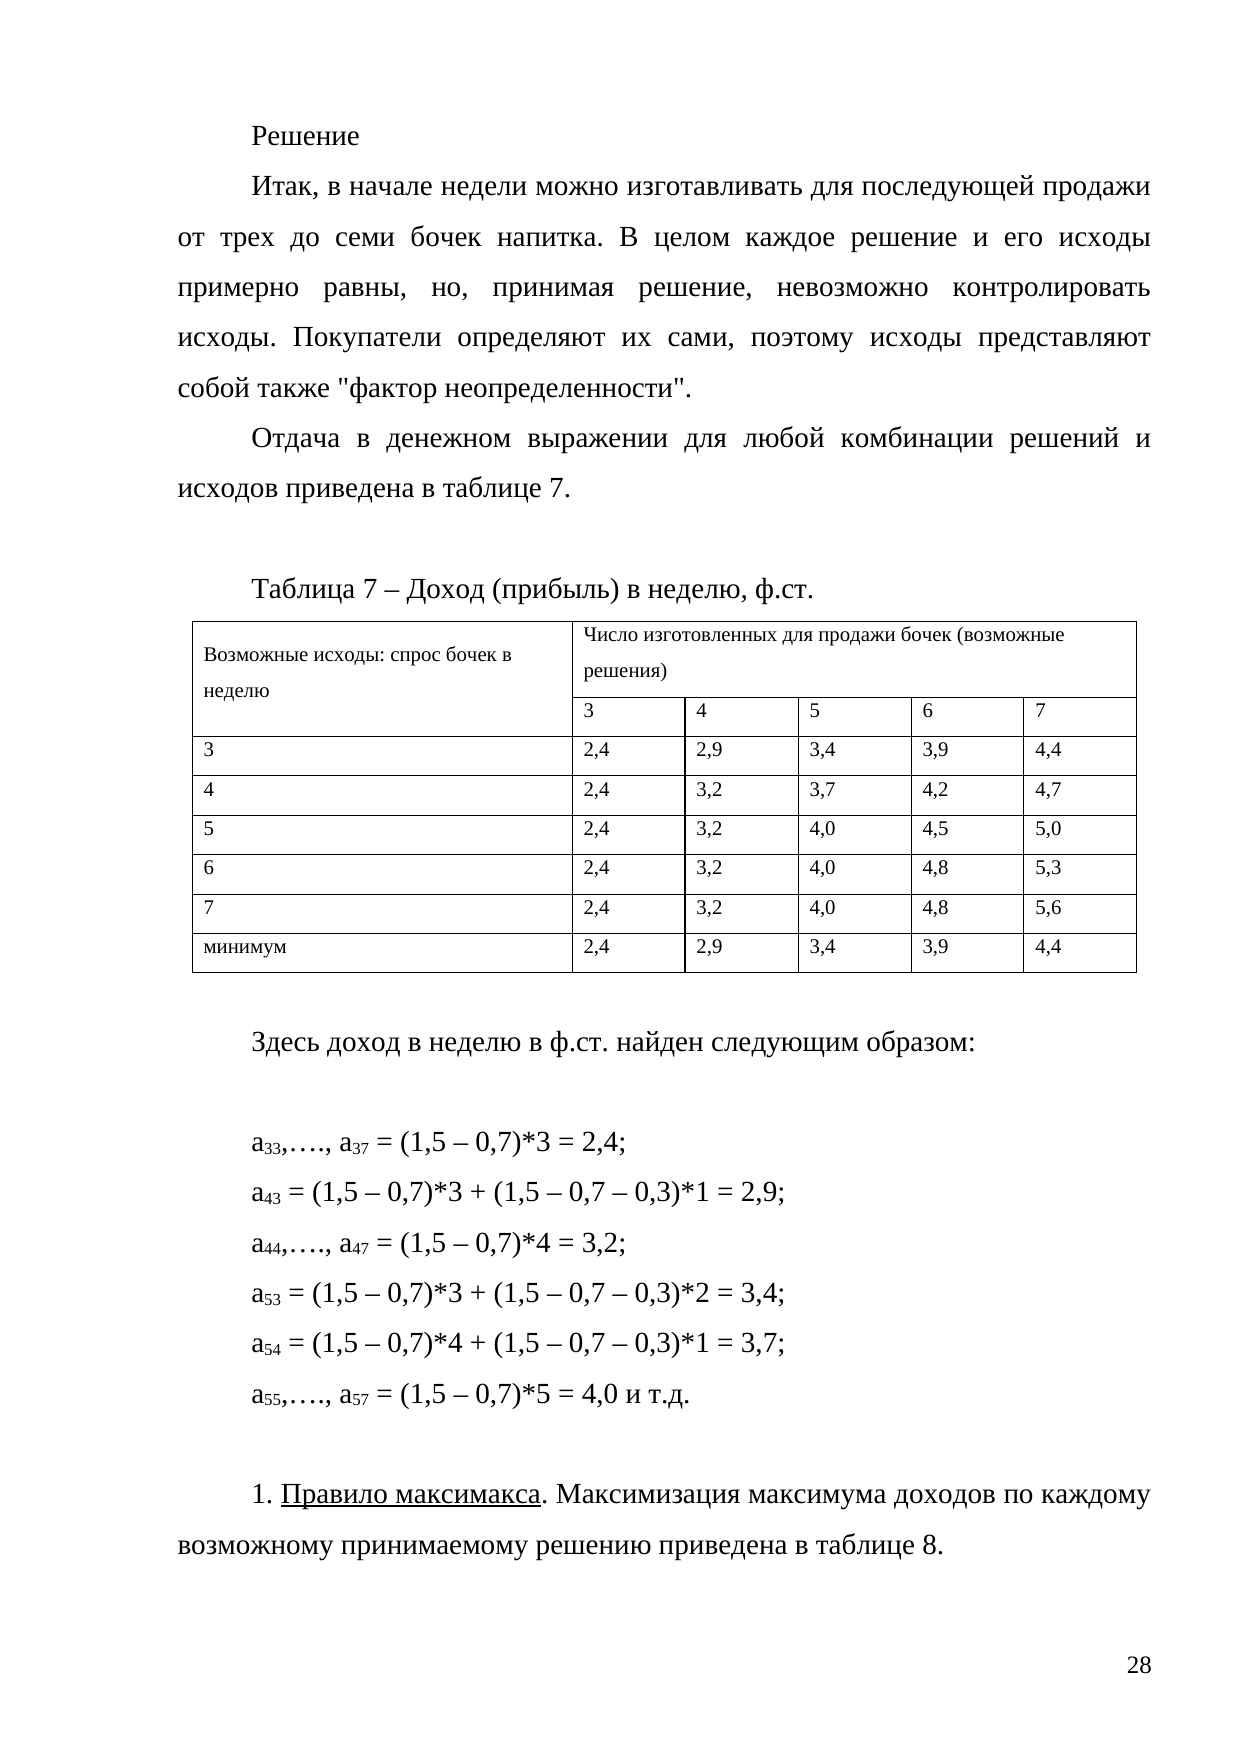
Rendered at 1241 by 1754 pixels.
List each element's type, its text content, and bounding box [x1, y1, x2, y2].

table_cell 4,7 [1024, 776, 1136, 815]
table_cell 5,6 [1024, 895, 1136, 933]
table_cell 4,0 [799, 816, 911, 854]
table_cell 3,2 [686, 776, 798, 815]
table_cell 2,4 [573, 934, 684, 972]
table_cell 6 [912, 698, 1023, 736]
table_cell 4,5 [912, 816, 1023, 854]
text а44,…., а47 = (1,5 – 0,7)*4 = 3,2; [177, 1225, 1152, 1258]
text Решение [177, 118, 1152, 152]
table_cell 3,9 [912, 934, 1023, 972]
table_cell 6 [193, 855, 572, 893]
text 1. Правило максимакса. Максимизация максимума доходов по каждому возможному принимаемому решению приведена в таблице 8. [177, 1476, 1152, 1560]
table_cell 3,2 [686, 855, 798, 893]
table_cell 2,4 [573, 816, 684, 854]
text Отдача в денежном выражении для любой комбинации решений и исходов приведена в таблице 7. [177, 420, 1152, 504]
text Таблица 7 – Доход (прибыль) в неделю, ф.ст. [177, 571, 1152, 604]
table_cell 2,4 [573, 737, 684, 775]
text а33,…., а37 = (1,5 – 0,7)*3 = 2,4; [177, 1124, 1152, 1158]
table_cell 2,9 [686, 934, 798, 972]
table_cell 3,9 [912, 737, 1023, 775]
table_cell 4,4 [1024, 737, 1136, 775]
text а43 = (1,5 – 0,7)*3 + (1,5 – 0,7 – 0,3)*1 = 2,9; [177, 1174, 1152, 1208]
table_cell 3,4 [799, 737, 911, 775]
table_cell 4 [193, 776, 572, 815]
table_cell 4,0 [799, 855, 911, 893]
text а53 = (1,5 – 0,7)*3 + (1,5 – 0,7 – 0,3)*2 = 3,4; [177, 1275, 1152, 1309]
table_cell 3,2 [686, 816, 798, 854]
text Здесь доход в неделю в ф.ст. найден следующим образом: [177, 1024, 1152, 1057]
table_cell 4,8 [912, 895, 1023, 933]
text Итак, в начале недели можно изготавливать для последующей продажи от трех до семи бочек напитка. В целом каждое решение и его исходы примерно равны, но, принимая решение, невозможно контролировать исходы. Покупатели определяют их сами, поэтому исходы представляют собой также "фактор неопределенности". [177, 168, 1152, 403]
table_cell 4,4 [1024, 934, 1136, 972]
table_header Возможные исходы: спрос бочек в неделю [193, 622, 572, 736]
table_cell 3,7 [799, 776, 911, 815]
text а55,…., а57 = (1,5 – 0,7)*5 = 4,0 и т.д. [177, 1376, 1152, 1409]
table_cell 2,4 [573, 776, 684, 815]
table_cell минимум [193, 934, 572, 972]
table_cell 2,9 [686, 737, 798, 775]
table_header Число изготовленных для продажи бочек (возможные решения) [573, 622, 1136, 697]
table_cell 5 [799, 698, 911, 736]
table_cell 7 [1024, 698, 1136, 736]
table_cell 5,3 [1024, 855, 1136, 893]
table_cell 5,0 [1024, 816, 1136, 854]
table_cell 3,2 [686, 895, 798, 933]
table_cell 3 [193, 737, 572, 775]
table_cell 4,8 [912, 855, 1023, 893]
table_cell 4 [686, 698, 798, 736]
table_cell 3 [573, 698, 684, 736]
table_cell 4,2 [912, 776, 1023, 815]
table_cell 5 [193, 816, 572, 854]
table_cell 2,4 [573, 895, 684, 933]
table_cell 3,4 [799, 934, 911, 972]
text а54 = (1,5 – 0,7)*4 + (1,5 – 0,7 – 0,3)*1 = 3,7; [177, 1326, 1152, 1359]
table_cell 7 [193, 895, 572, 933]
table_cell 2,4 [573, 855, 684, 893]
table_cell 4,0 [799, 895, 911, 933]
